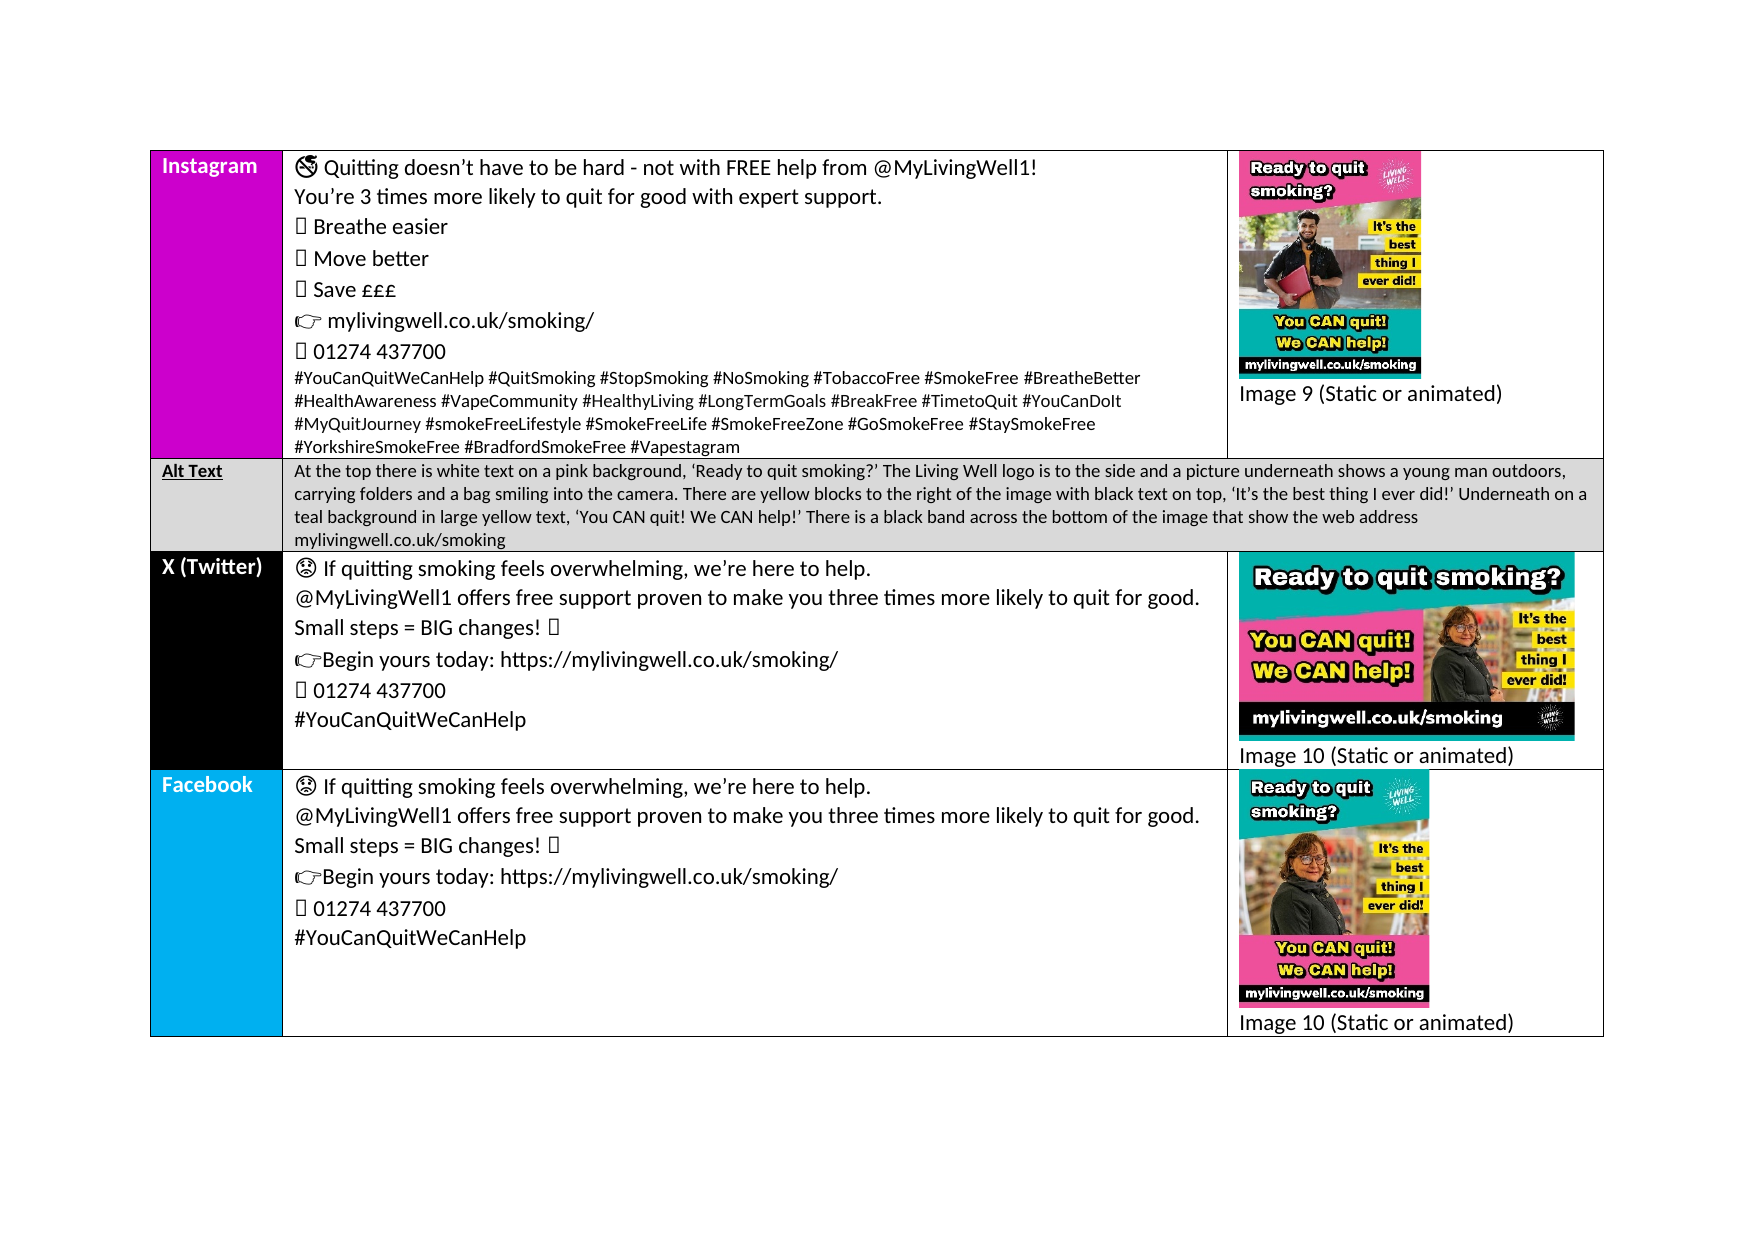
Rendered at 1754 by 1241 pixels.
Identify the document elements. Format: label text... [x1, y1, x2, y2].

table_cell X (Twitter) [151, 552, 282, 769]
picture [1239, 552, 1575, 741]
picture [1239, 769, 1430, 1008]
table_cell At the top there is white text on a pink background, ‘Ready to quit smoking?’ The Living Well logo is to the side and a picture underneath shows a young man outdoors, carrying folders and a bag smiling into the camera. There are yellow blocks to the right of the image with black text on top, ‘It’s the best thing I ever did!’ Underneath on a teal background in large yellow text, ‘You CAN quit! We CAN help!’ There is a black band across the bottom of the image that show the web address mylivingwell.co.uk/smoking [283, 459, 1603, 551]
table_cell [1228, 770, 1603, 1036]
table_cell 😟 If quitting smoking feels overwhelming, we’re here to help. @MyLivingWell1 offers free support proven to make you three times more likely to quit for good. Small steps = BIG changes! 👣 👉Begin yours today: https://mylivingwell.co.uk/smoking/ 📞 01274 437700 #YouCanQuitWeCanHelp [283, 552, 1227, 769]
table_cell 😟 If quitting smoking feels overwhelming, we’re here to help. @MyLivingWell1 offers free support proven to make you three times more likely to quit for good. Small steps = BIG changes! 👣 👉Begin yours today: https://mylivingwell.co.uk/smoking/ 📞 01274 437700 #YouCanQuitWeCanHelp [283, 770, 1227, 1036]
table_cell Instagram [151, 151, 282, 458]
table_cell Image 10 (Static or animated) [1228, 552, 1603, 769]
table_cell Facebook [151, 770, 282, 1036]
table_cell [1228, 151, 1603, 458]
table_cell 🚭 Quitting doesn’t have to be hard - not with FREE help from @MyLivingWell1! You’re 3 times more likely to quit for good with expert support. 💨 Breathe easier 🏃 Move better 💷 Save £££ 👉 mylivingwell.co.uk/smoking/ 📞 01274 437700 #YouCanQuitWeCanHelp #QuitSmoking #StopSmoking #NoSmoking #TobaccoFree #SmokeFree #BreatheBetter #HealthAwareness #VapeCommunity #HealthyLiving #LongTermGoals #BreakFree #TimetoQuit #YouCanDoIt #MyQuitJourney #smokeFreeLifestyle #SmokeFreeLife #SmokeFreeZone #GoSmokeFree #StaySmokeFree #YorkshireSmokeFree #BradfordSmokeFree #Vapestagram [283, 151, 1227, 458]
picture [1239, 151, 1422, 379]
table_cell Alt Text [151, 459, 282, 551]
